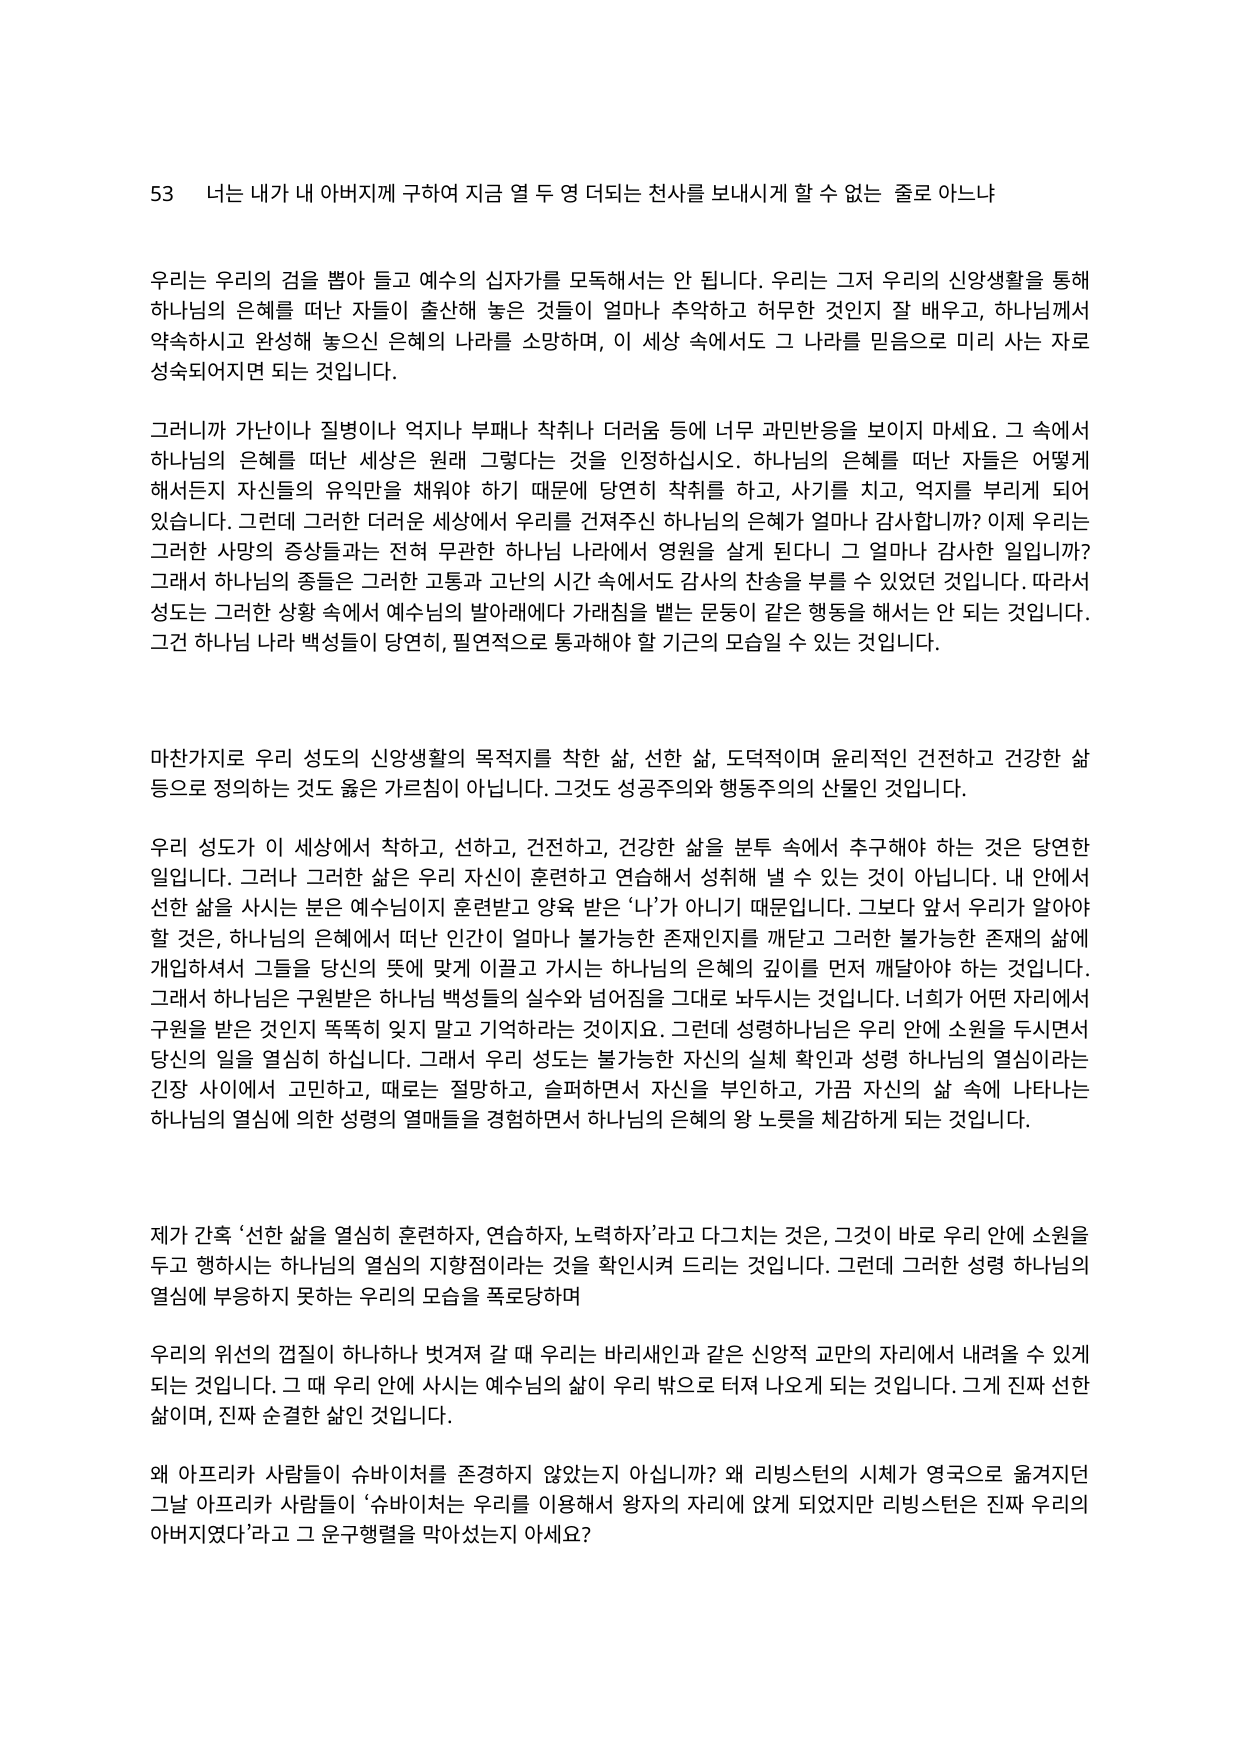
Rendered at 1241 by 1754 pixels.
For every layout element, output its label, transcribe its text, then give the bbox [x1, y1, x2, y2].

text 마찬가지로 우리 성도의 신앙생활의 목적지를 착한 삶, 선한 삶, 도덕적이며 윤리적인 건전하고 건강한 삶 등으로 정의하는 것도 옳은 가르침이 아닙니다. 그것도 성공주의와 행동주의의 산물인 것입니다. [150, 742, 1090, 802]
text 우리 성도가 이 세상에서 착하고, 선하고, 건전하고, 건강한 삶을 분투 속에서 추구해야 하는 것은 당연한 일입니다. 그러나 그러한 삶은 우리 자신이 훈련하고 연습해서 성취해 낼 수 있는 것이 아닙니다. 내 안에서 선한 삶을 사시는 분은 예수님이지 훈련받고 양육 받은 ‘나’가 아니기 때문입니다. 그보다 앞서 우리가 알아야 할 것은, 하나님의 은혜에서 떠난 인간이 얼마나 불가능한 존재인지를 깨닫고 그러한 불가능한 존재의 삶에 개입하셔서 그들을 당신의 뜻에 맞게 이끌고 가시는 하나님의 은혜의 깊이를 먼저 깨달아야 하는 것입니다. 그래서 하나님은 구원받은 하나님 백성들의 실수와 넘어짐을 그대로 놔두시는 것입니다. 너희가 어떤 자리에서 구원을 받은 것인지 똑똑히 잊지 말고 기억하라는 것이지요. 그런데 성령하나님은 우리 안에 소원을 두시면서 당신의 일을 열심히 하십니다. 그래서 우리 성도는 불가능한 자신의 실체 확인과 성령 하나님의 열심이라는 긴장 사이에서 고민하고, 때로는 절망하고, 슬퍼하면서 자신을 부인하고, 가끔 자신의 삶 속에 나타나는 하나님의 열심에 의한 성령의 열매들을 경험하면서 하나님의 은혜의 왕 노릇을 체감하게 되는 것입니다. [150, 831, 1090, 1134]
text 제가 간혹 ‘선한 삶을 열심히 훈련하자, 연습하자, 노력하자’라고 다그치는 것은, 그것이 바로 우리 안에 소원을 두고 행하시는 하나님의 열심의 지향점이라는 것을 확인시켜 드리는 것입니다. 그런데 그러한 성령 하나님의 열심에 부응하지 못하는 우리의 모습을 폭로당하며 [150, 1219, 1090, 1310]
text 왜 아프리카 사람들이 슈바이처를 존경하지 않았는지 아십니까? 왜 리빙스턴의 시체가 영국으로 옮겨지던 그날 아프리카 사람들이 ‘슈바이처는 우리를 이용해서 왕자의 자리에 앉게 되었지만 리빙스턴은 진짜 우리의 아버지였다’라고 그 운구행렬을 막아섰는지 아세요? [150, 1458, 1090, 1549]
text 53 너는 내가 내 아버지께 구하여 지금 열 두 영 더되는 천사를 보내시게 할 수 없는 줄로 아느냐 [150, 177, 1090, 207]
text 그러니까 가난이나 질병이나 억지나 부패나 착취나 더러움 등에 너무 과민반응을 보이지 마세요. 그 속에서 하나님의 은혜를 떠난 세상은 원래 그렇다는 것을 인정하십시오. 하나님의 은혜를 떠난 자들은 어떻게 해서든지 자신들의 유익만을 채워야 하기 때문에 당연히 착취를 하고, 사기를 치고, 억지를 부리게 되어 있습니다. 그런데 그러한 더러운 세상에서 우리를 건져주신 하나님의 은혜가 얼마나 감사합니까? 이제 우리는 그러한 사망의 증상들과는 전혀 무관한 하나님 나라에서 영원을 살게 된다니 그 얼마나 감사한 일입니까? 그래서 하나님의 종들은 그러한 고통과 고난의 시간 속에서도 감사의 찬송을 부를 수 있었던 것입니다. 따라서 성도는 그러한 상황 속에서 예수님의 발아래에다 가래침을 뱉는 문둥이 같은 행동을 해서는 안 되는 것입니다. 그건 하나님 나라 백성들이 당연히, 필연적으로 통과해야 할 기근의 모습일 수 있는 것입니다. [150, 414, 1090, 657]
text 우리의 위선의 껍질이 하나하나 벗겨져 갈 때 우리는 바리새인과 같은 신앙적 교만의 자리에서 내려올 수 있게 되는 것입니다. 그 때 우리 안에 사시는 예수님의 삶이 우리 밖으로 터져 나오게 되는 것입니다. 그게 진짜 선한 삶이며, 진짜 순결한 삶인 것입니다. [150, 1339, 1090, 1429]
text 우리는 우리의 검을 뽑아 들고 예수의 십자가를 모독해서는 안 됩니다. 우리는 그저 우리의 신앙생활을 통해 하나님의 은혜를 떠난 자들이 출산해 놓은 것들이 얼마나 추악하고 허무한 것인지 잘 배우고, 하나님께서 약속하시고 완성해 놓으신 은혜의 나라를 소망하며, 이 세상 속에서도 그 나라를 믿음으로 미리 사는 자로 성숙되어지면 되는 것입니다. [150, 264, 1090, 386]
